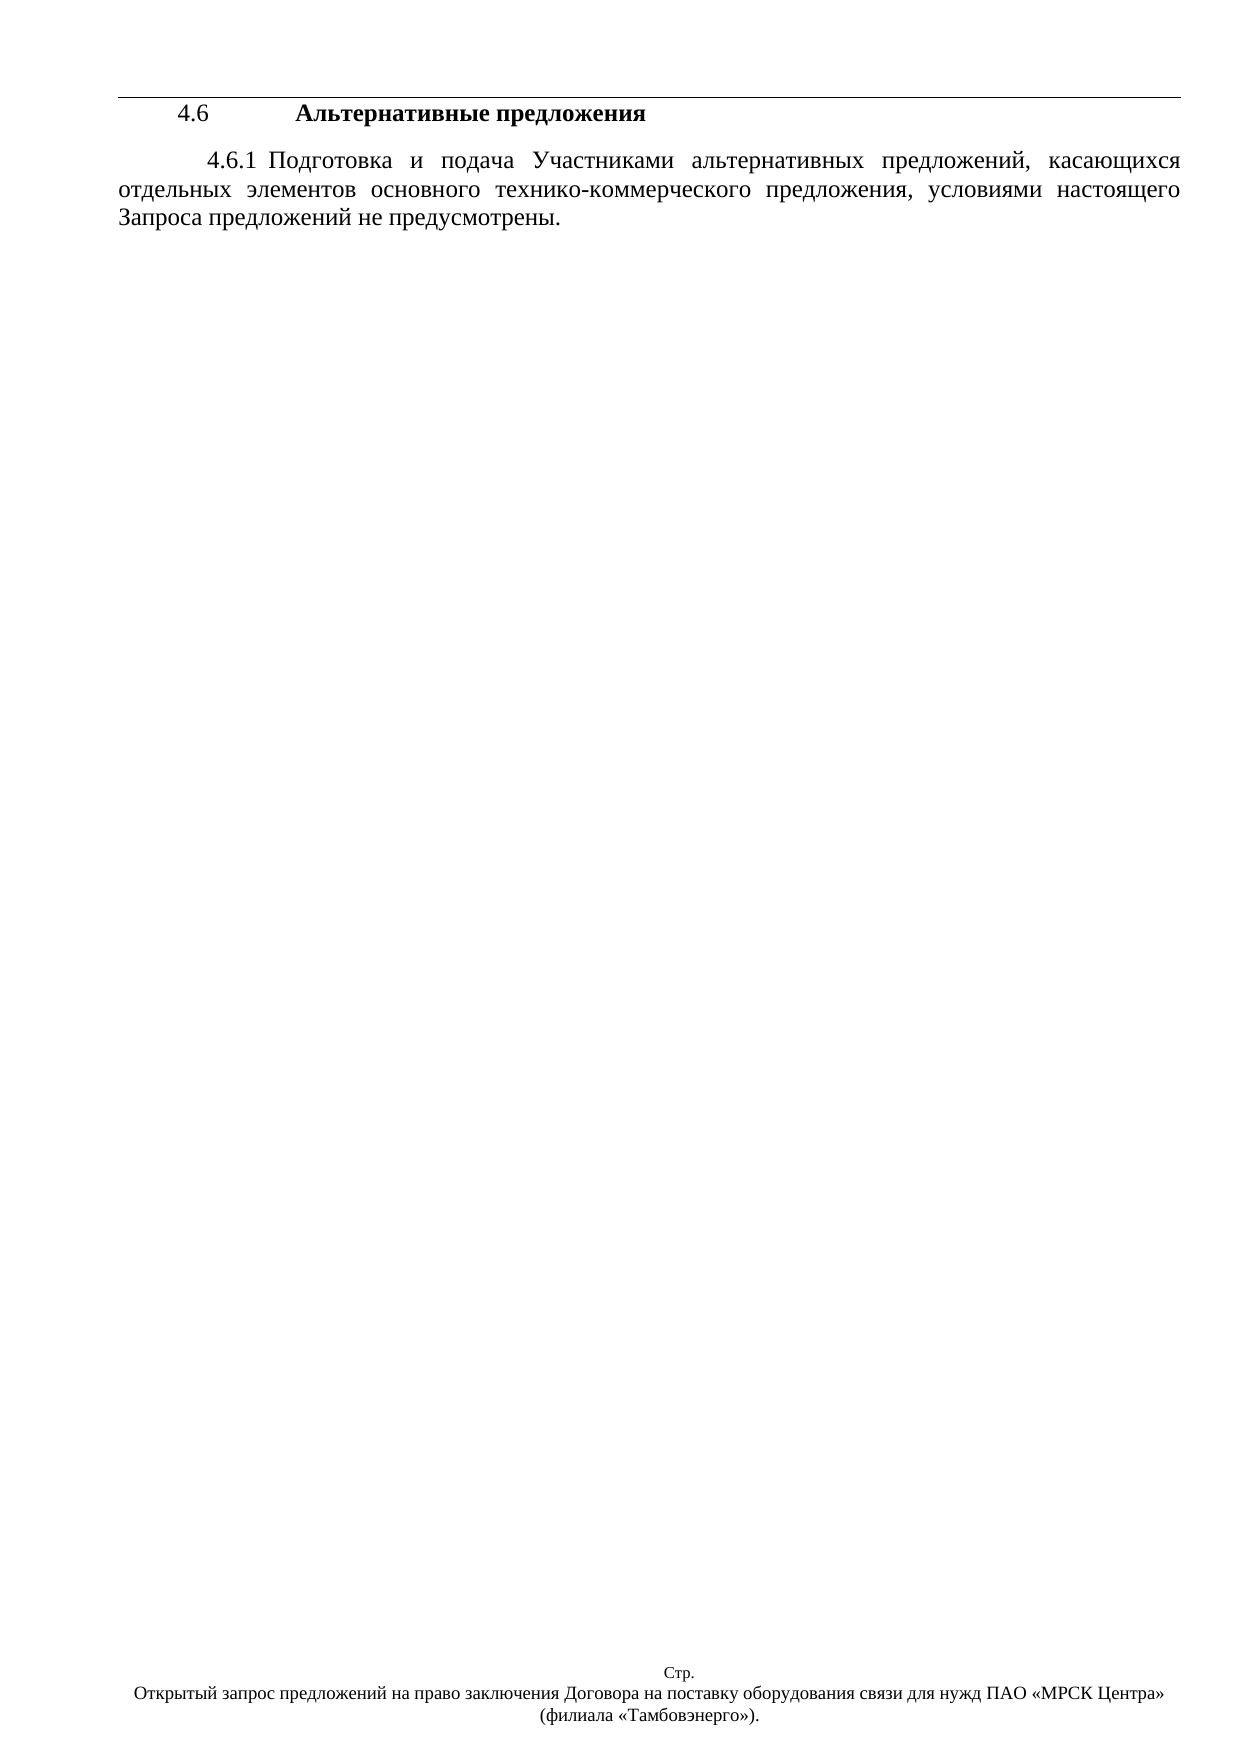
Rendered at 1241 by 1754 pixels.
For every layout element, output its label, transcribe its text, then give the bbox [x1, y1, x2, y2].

subtitle Подготовка и подача Участниками альтернативных предложений, касающихся отдельных элементов основного технико-коммерческого предложения, условиями настоящего Запроса предложений не предусмотрены. [118, 145, 1181, 231]
subtitle Альтернативные предложения [177, 98, 1181, 127]
